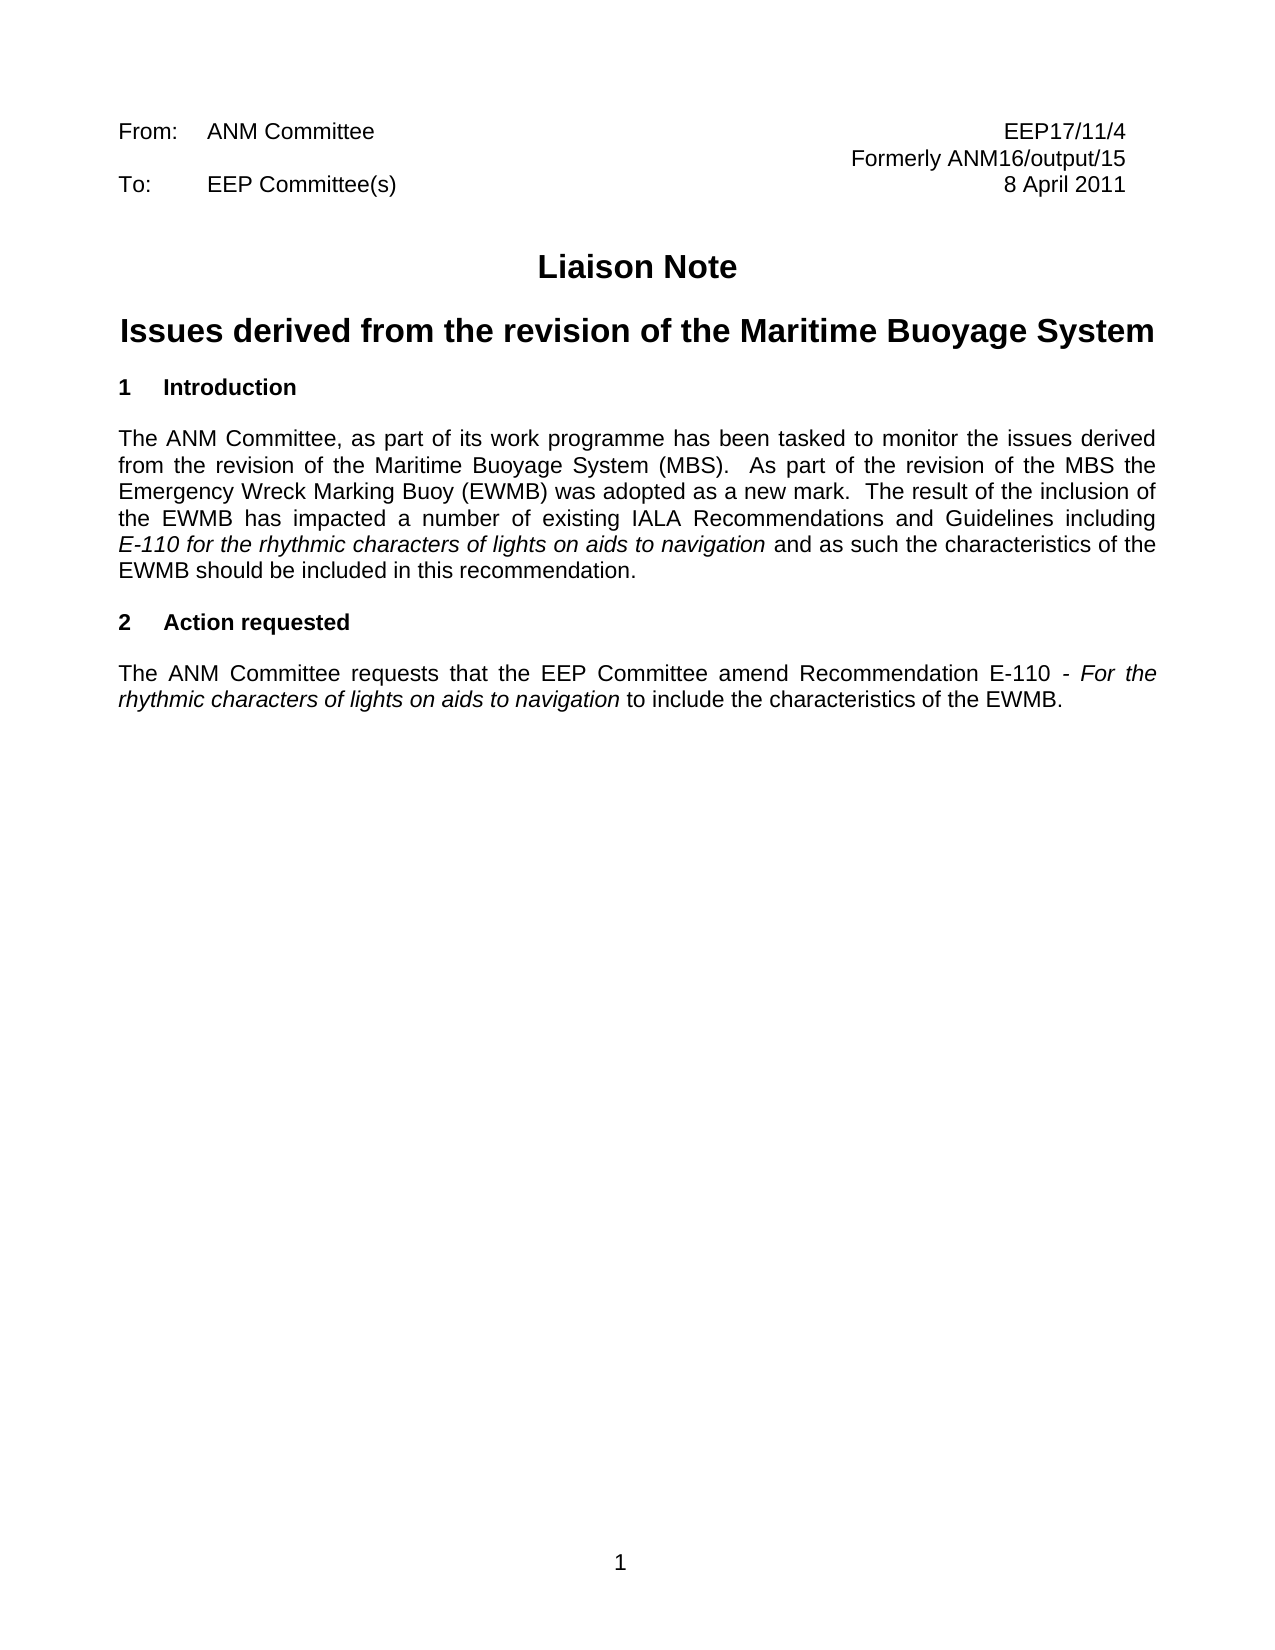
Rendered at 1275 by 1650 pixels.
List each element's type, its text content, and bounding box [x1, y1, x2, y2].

table_cell 8 April 2011 [568, 171, 1137, 197]
table_header EEP17/11/4 Formerly ANM16/output/15 [568, 118, 1137, 171]
table_header From: ANM Committee [107, 118, 568, 171]
text The ANM Committee requests that the EEP Committee amend Recommendation E-110 - For the rhythmic characters of lights on aids to navigation to include the characteristics of the EWMB. [118, 660, 1157, 713]
text The ANM Committee, as part of its work programme has been tasked to monitor the issues derived from the revision of the Maritime Buoyage System (MBS). As part of the revision of the MBS the Emergency Wreck Marking Buoy (EWMB) was adopted as a new mark. The result of the inclusion of the EWMB has impacted a number of existing IALA Recommendations and Guidelines including E-110 for the rhythmic characters of lights on aids to navigation and as such the characteristics of the EWMB should be included in this recommendation. [118, 425, 1157, 583]
subtitle Introduction [118, 374, 1157, 400]
title Liaison Note [118, 247, 1157, 286]
table_cell To: EEP Committee(s) [107, 171, 568, 197]
subtitle Action requested [118, 608, 1157, 635]
title Issues derived from the revision of the Maritime Buoyage System [118, 311, 1157, 349]
